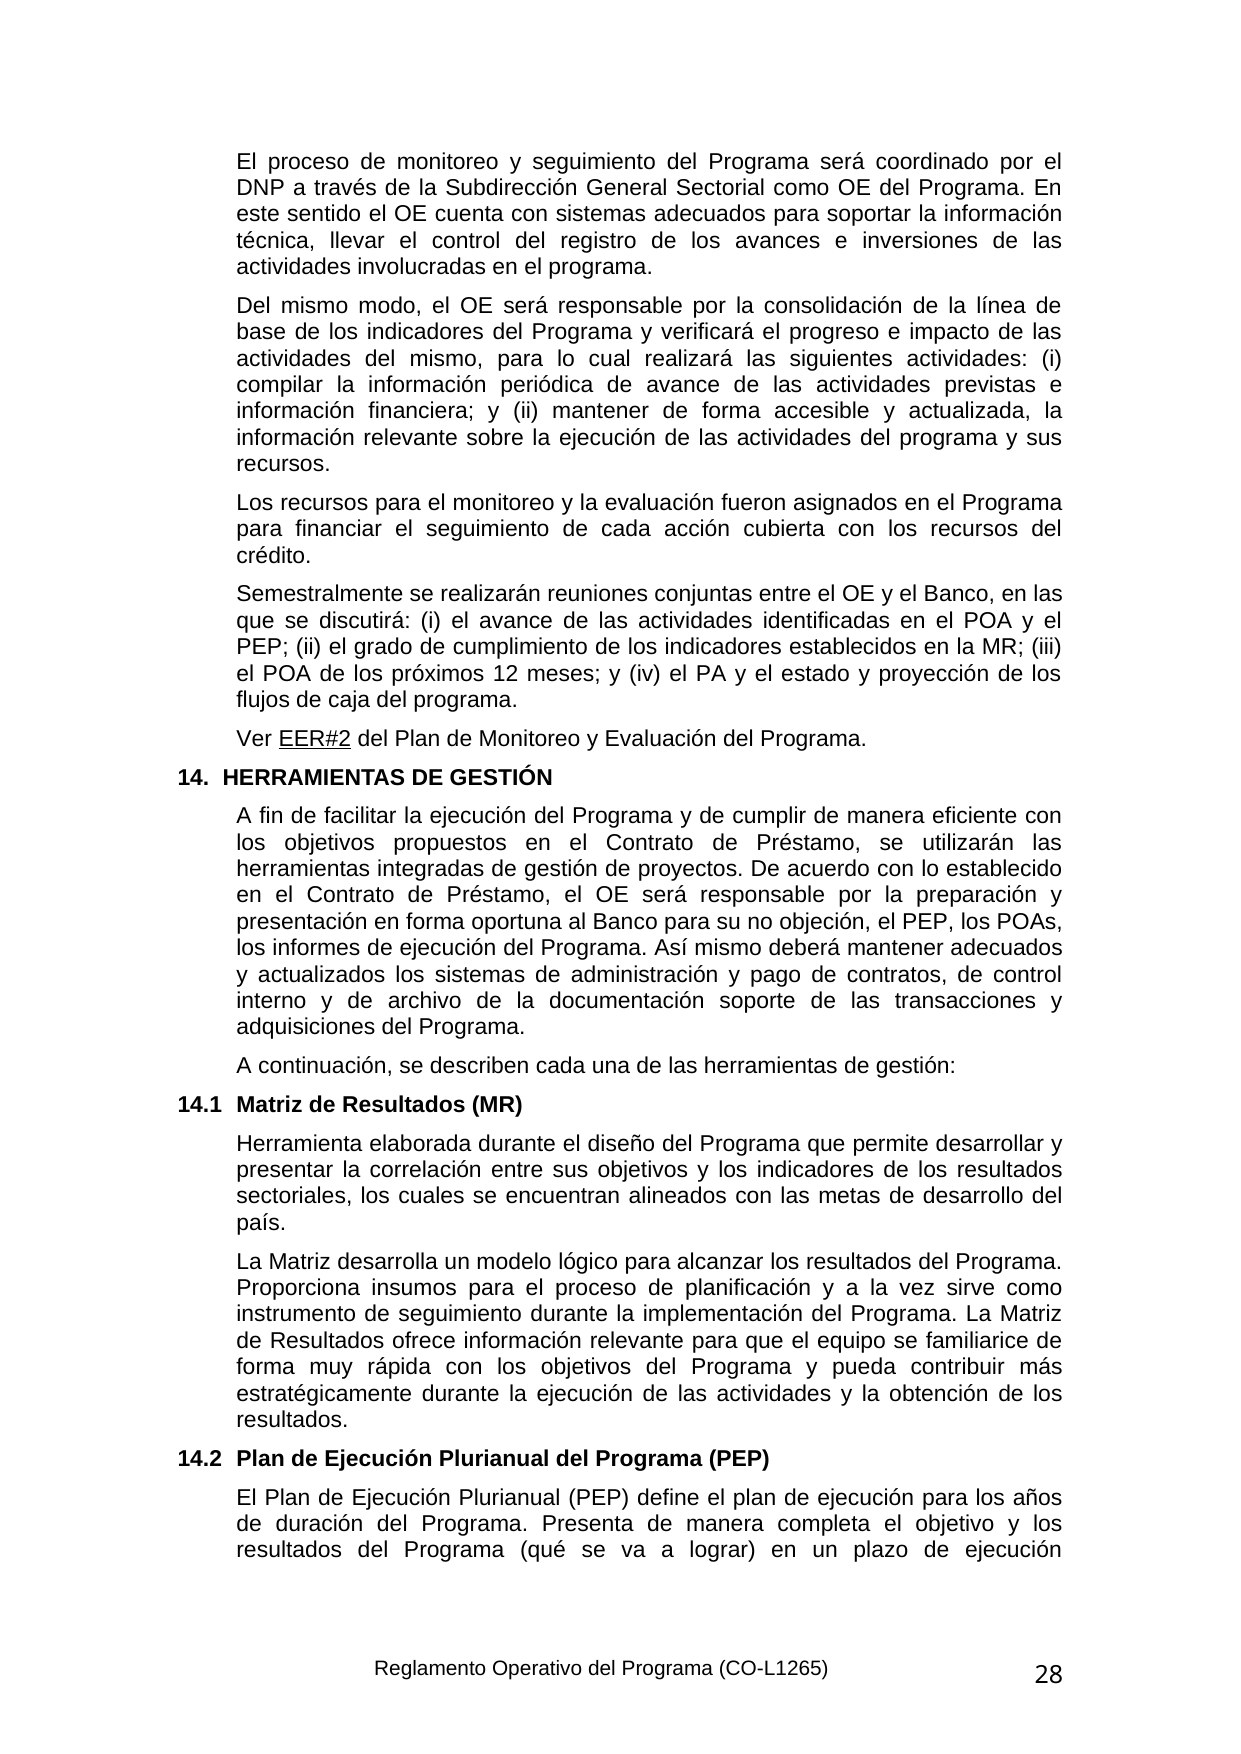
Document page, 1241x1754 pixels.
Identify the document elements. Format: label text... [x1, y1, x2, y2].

text Ver EER#2 del Plan de Monitoreo y Evaluación del Programa. [236, 725, 1063, 751]
text Del mismo modo, el OE será responsable por la consolidación de la línea de base de los indicadores del Programa y verificará el progreso e impacto de las actividades del mismo, para lo cual realizará las siguientes actividades: (i) compilar la información periódica de avance de las actividades previstas e información financiera; y (ii) mantener de forma accesible y actualizada, la información relevante sobre la ejecución de las actividades del programa y sus recursos. [236, 292, 1063, 476]
text A continuación, se describen cada una de las herramientas de gestión: [236, 1052, 1063, 1078]
subtitle Plan de Ejecución Plurianual del Programa (PEP) [177, 1445, 1028, 1471]
subtitle HERRAMIENTAS DE GESTIÓN [177, 763, 1063, 790]
subtitle Matriz de Resultados (MR) [177, 1091, 1028, 1117]
text Herramienta elaborada durante el diseño del Programa que permite desarrollar y presentar la correlación entre sus objetivos y los indicadores de los resultados sectoriales, los cuales se encuentran alineados con las metas de desarrollo del país. [236, 1130, 1063, 1235]
text A fin de facilitar la ejecución del Programa y de cumplir de manera eficiente con los objetivos propuestos en el Contrato de Préstamo, se utilizarán las herramientas integradas de gestión de proyectos. De acuerdo con lo establecido en el Contrato de Préstamo, el OE será responsable por la preparación y presentación en forma oportuna al Banco para su no objeción, el PEP, los POAs, los informes de ejecución del Programa. Así mismo deberá mantener adecuados y actualizados los sistemas de administración y pago de contratos, de control interno y de archivo de la documentación soporte de las transacciones y adquisiciones del Programa. [236, 802, 1063, 1039]
text Los recursos para el monitoreo y la evaluación fueron asignados en el Programa para financiar el seguimiento de cada acción cubierta con los recursos del crédito. [236, 489, 1063, 568]
text El proceso de monitoreo y seguimiento del Programa será coordinado por el DNP a través de la Subdirección General Sectorial como OE del Programa. En este sentido el OE cuenta con sistemas adecuados para soportar la información técnica, llevar el control del registro de los avances e inversiones de las actividades involucradas en el programa. [236, 148, 1063, 279]
text La Matriz desarrolla un modelo lógico para alcanzar los resultados del Programa. Proporciona insumos para el proceso de planificación y a la vez sirve como instrumento de seguimiento durante la implementación del Programa. La Matriz de Resultados ofrece información relevante para que el equipo se familiarice de forma muy rápida con los objetivos del Programa y pueda contribuir más estratégicamente durante la ejecución de las actividades y la obtención de los resultados. [236, 1248, 1063, 1432]
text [236, 1483, 1063, 1563]
text Semestralmente se realizarán reuniones conjuntas entre el OE y el Banco, en las que se discutirá: (i) el avance de las actividades identificadas en el POA y el PEP; (ii) el grado de cumplimiento de los indicadores establecidos en la MR; (iii) el POA de los próximos 12 meses; y (iv) el PA y el estado y proyección de los flujos de caja del programa. [236, 580, 1063, 712]
